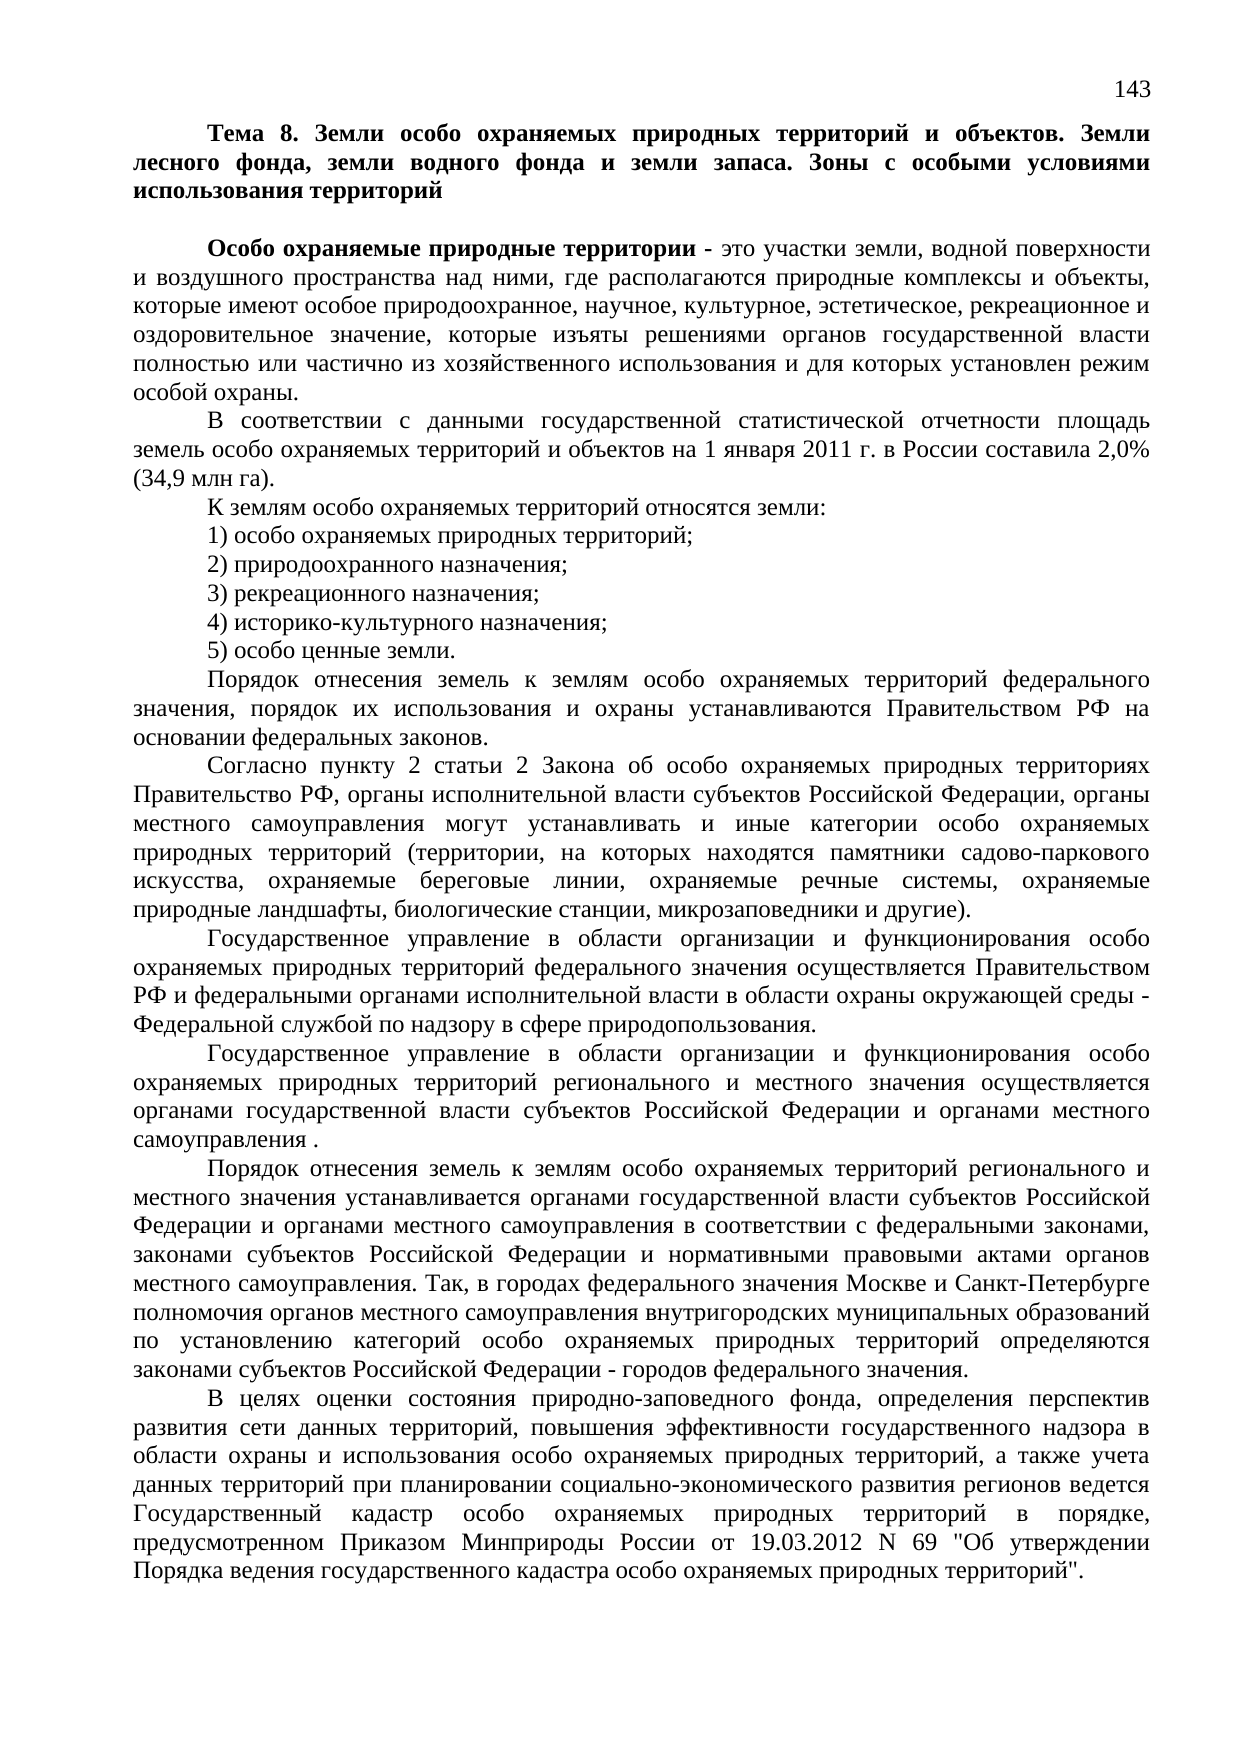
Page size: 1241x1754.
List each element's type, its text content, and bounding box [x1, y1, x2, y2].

text Особо охраняемые природные территории - это участки земли, водной поверхности и воздушного пространства над ними, где располагаются природные комплексы и объекты, которые имеют особое природоохранное, научное, культурное, эстетическое, рекреационное и оздоровительное значение, которые изъяты решениями органов государственной власти полностью или частично из хозяйственного использования и для которых установлен режим особой охраны. [133, 233, 1151, 406]
text Тема 8. Земли особо охраняемых природных территорий и объектов. Земли лесного фонда, земли водного фонда и земли запаса. Зоны с особыми условиями использования территорий [133, 118, 1151, 204]
text Согласно пункту 2 статьи 2 Закона об особо охраняемых природных территориях Правительство РФ, органы исполнительной власти субъектов Российской Федерации, органы местного самоуправления могут устанавливать и иные категории особо охраняемых природных территорий (территории, на которых находятся памятники садово-паркового искусства, охраняемые береговые линии, охраняемые речные системы, охраняемые природные ландшафты, биологические станции, микрозаповедники и другие). [133, 751, 1151, 923]
text Государственное управление в области организации и функционирования особо охраняемых природных территорий федерального значения осуществляется Правительством РФ и федеральными органами исполнительной власти в области охраны окружающей среды - Федеральной службой по надзору в сфере природопользования. [133, 923, 1151, 1038]
text Порядок отнесения земель к землям особо охраняемых территорий федерального значения, порядок их использования и охраны устанавливаются Правительством РФ на основании федеральных законов. [133, 664, 1151, 751]
text 3) рекреационного назначения; [133, 578, 1151, 607]
text Порядок отнесения земель к землям особо охраняемых территорий регионального и местного значения устанавливается органами государственной власти субъектов Российской Федерации и органами местного самоуправления в соответствии с федеральными законами, законами субъектов Российской Федерации и нормативными правовыми актами органов местного самоуправления. Так, в городах федерального значения Москве и Санкт-Петербурге полномочия органов местного самоуправления внутригородских муниципальных образований по установлению категорий особо охраняемых природных территорий определяются законами субъектов Российской Федерации - городов федерального значения. [133, 1153, 1151, 1383]
text Государственное управление в области организации и функционирования особо охраняемых природных территорий регионального и местного значения осуществляется органами государственной власти субъектов Российской Федерации и органами местного самоуправления . [133, 1038, 1151, 1153]
text 5) особо ценные земли. [133, 636, 1151, 664]
text В соответствии с данными государственной статистической отчетности площадь земель особо охраняемых территорий и объектов на 1 января 2011 г. в России составила 2,0% (34,9 млн га). [133, 406, 1151, 492]
text 2) природоохранного назначения; [133, 549, 1151, 578]
text В целях оценки состояния природно-заповедного фонда, определения перспектив развития сети данных территорий, повышения эффективности государственного надзора в области охраны и использования особо охраняемых природных территорий, а также учета данных территорий при планировании социально-экономического развития регионов ведется Государственный кадастр особо охраняемых природных территорий в порядке, предусмотренном Приказом Минприроды России от 19.03.2012 N 69 "Об утверждении Порядка ведения государственного кадастра особо охраняемых природных территорий". [133, 1383, 1151, 1584]
text 1) особо охраняемых природных территорий; [133, 521, 1151, 549]
text К землям особо охраняемых территорий относятся земли: [133, 492, 1151, 521]
text 4) историко-культурного назначения; [133, 607, 1151, 636]
